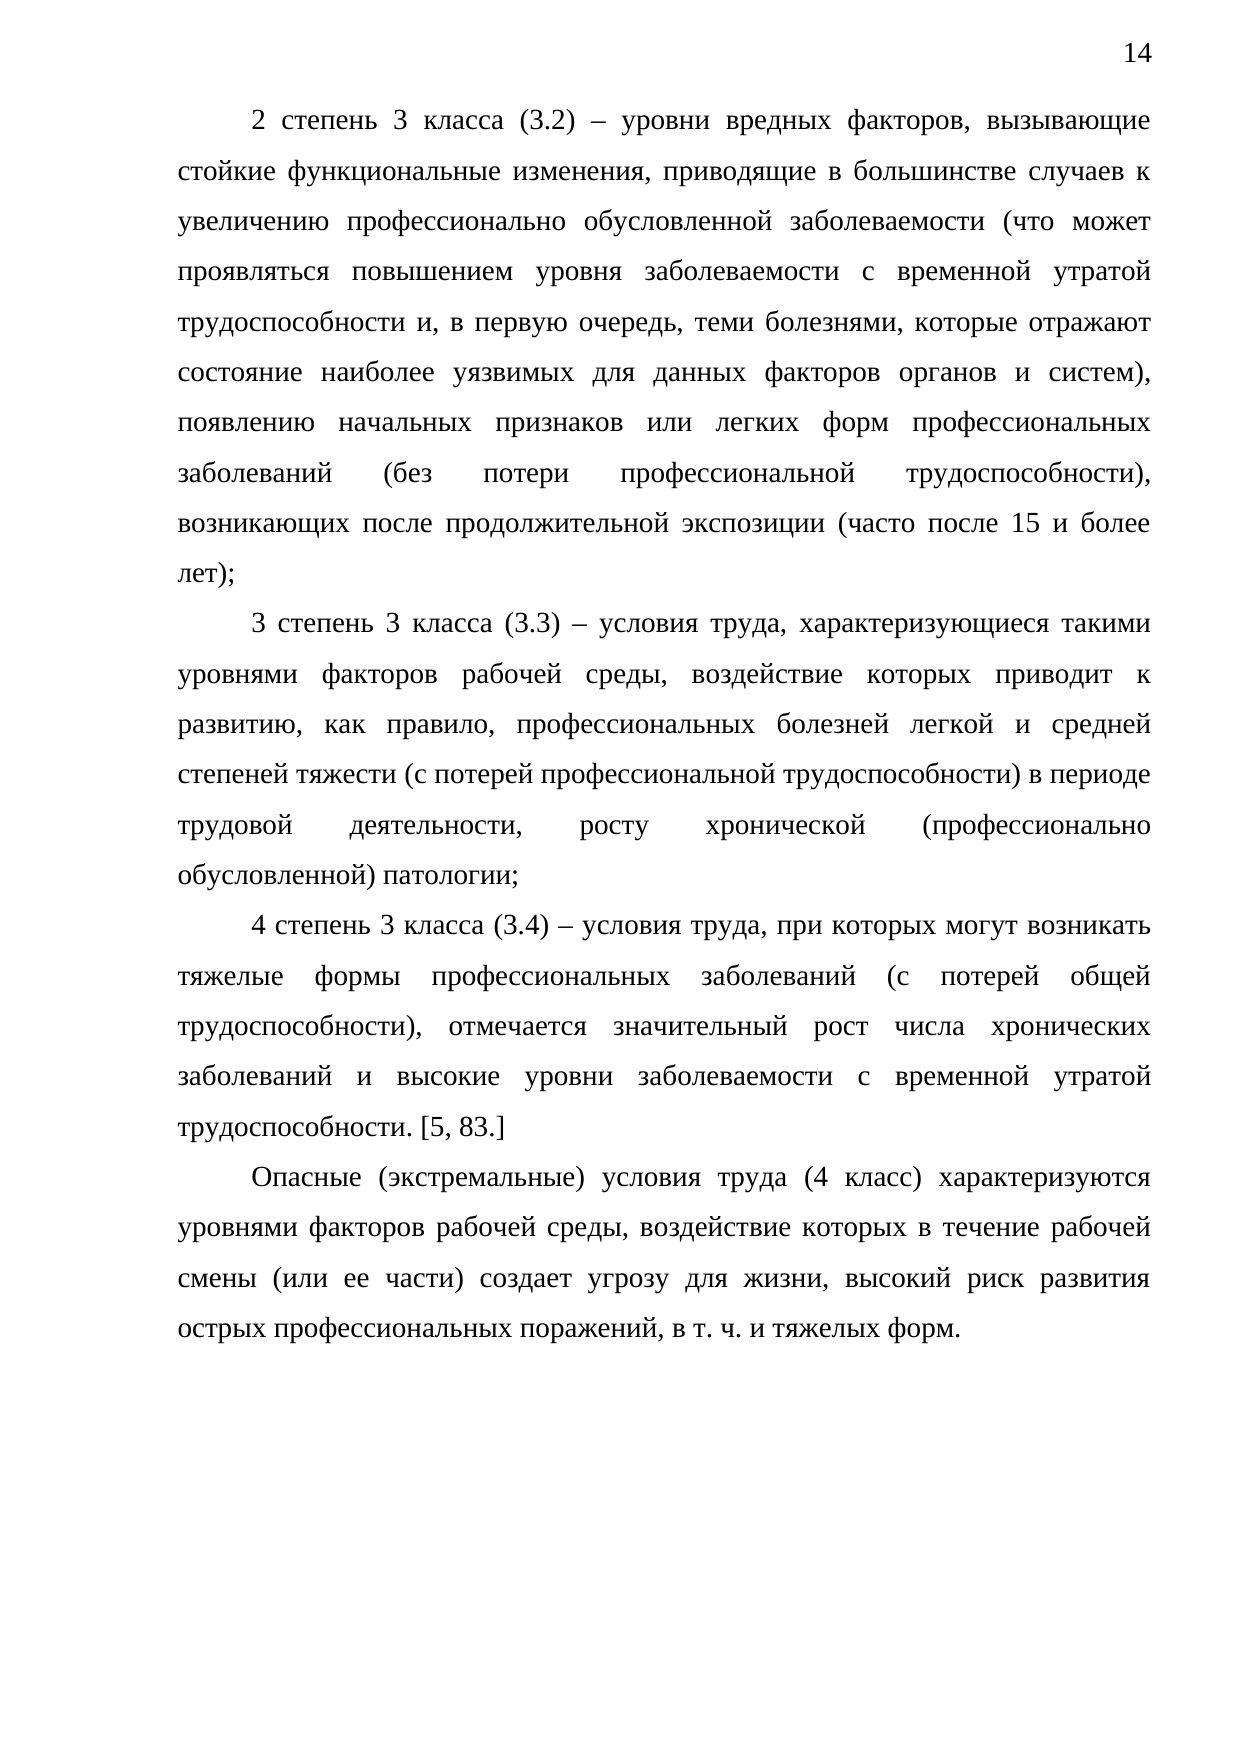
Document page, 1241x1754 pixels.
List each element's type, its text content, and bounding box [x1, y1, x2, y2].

text 4 степень 3 класса (3.4) – условия труда, при которых могут возникать тяжелые формы профессиональных заболеваний (с потерей общей трудоспособности), отмечается значительный рост числа хронических заболеваний и высокие уровни заболеваемости с временной утратой трудоспособности. [5, 83.] [177, 907, 1152, 1142]
text 3 степень 3 класса (3.3) – условия труда, характеризующиеся такими уровнями факторов рабочей среды, воздействие которых приводит к развитию, как правило, профессиональных болезней легкой и средней степеней тяжести (с потерей профессиональной трудоспособности) в периоде трудовой деятельности, росту хронической (профессионально обусловленной) патологии; [177, 606, 1152, 891]
text 2 степень 3 класса (3.2) – уровни вредных факторов, вызывающие стойкие функциональные изменения, приводящие в большинстве случаев к увеличению профессионально обусловленной заболеваемости (что может проявляться повышением уровня заболеваемости с временной утратой трудоспособности и, в первую очередь, теми болезнями, которые отражают состояние наиболее уязвимых для данных факторов органов и систем), появлению начальных признаков или легких форм профессиональных заболеваний (без потери профессиональной трудоспособности), возникающих после продолжительной экспозиции (часто после 15 и более лет); [177, 102, 1152, 589]
text Опасные (экстремальные) условия труда (4 класс) характеризуются уровнями факторов рабочей среды, воздействие которых в течение рабочей смены (или ее части) создает угрозу для жизни, высокий риск развития острых профессиональных поражений, в т. ч. и тяжелых форм. [177, 1159, 1152, 1343]
